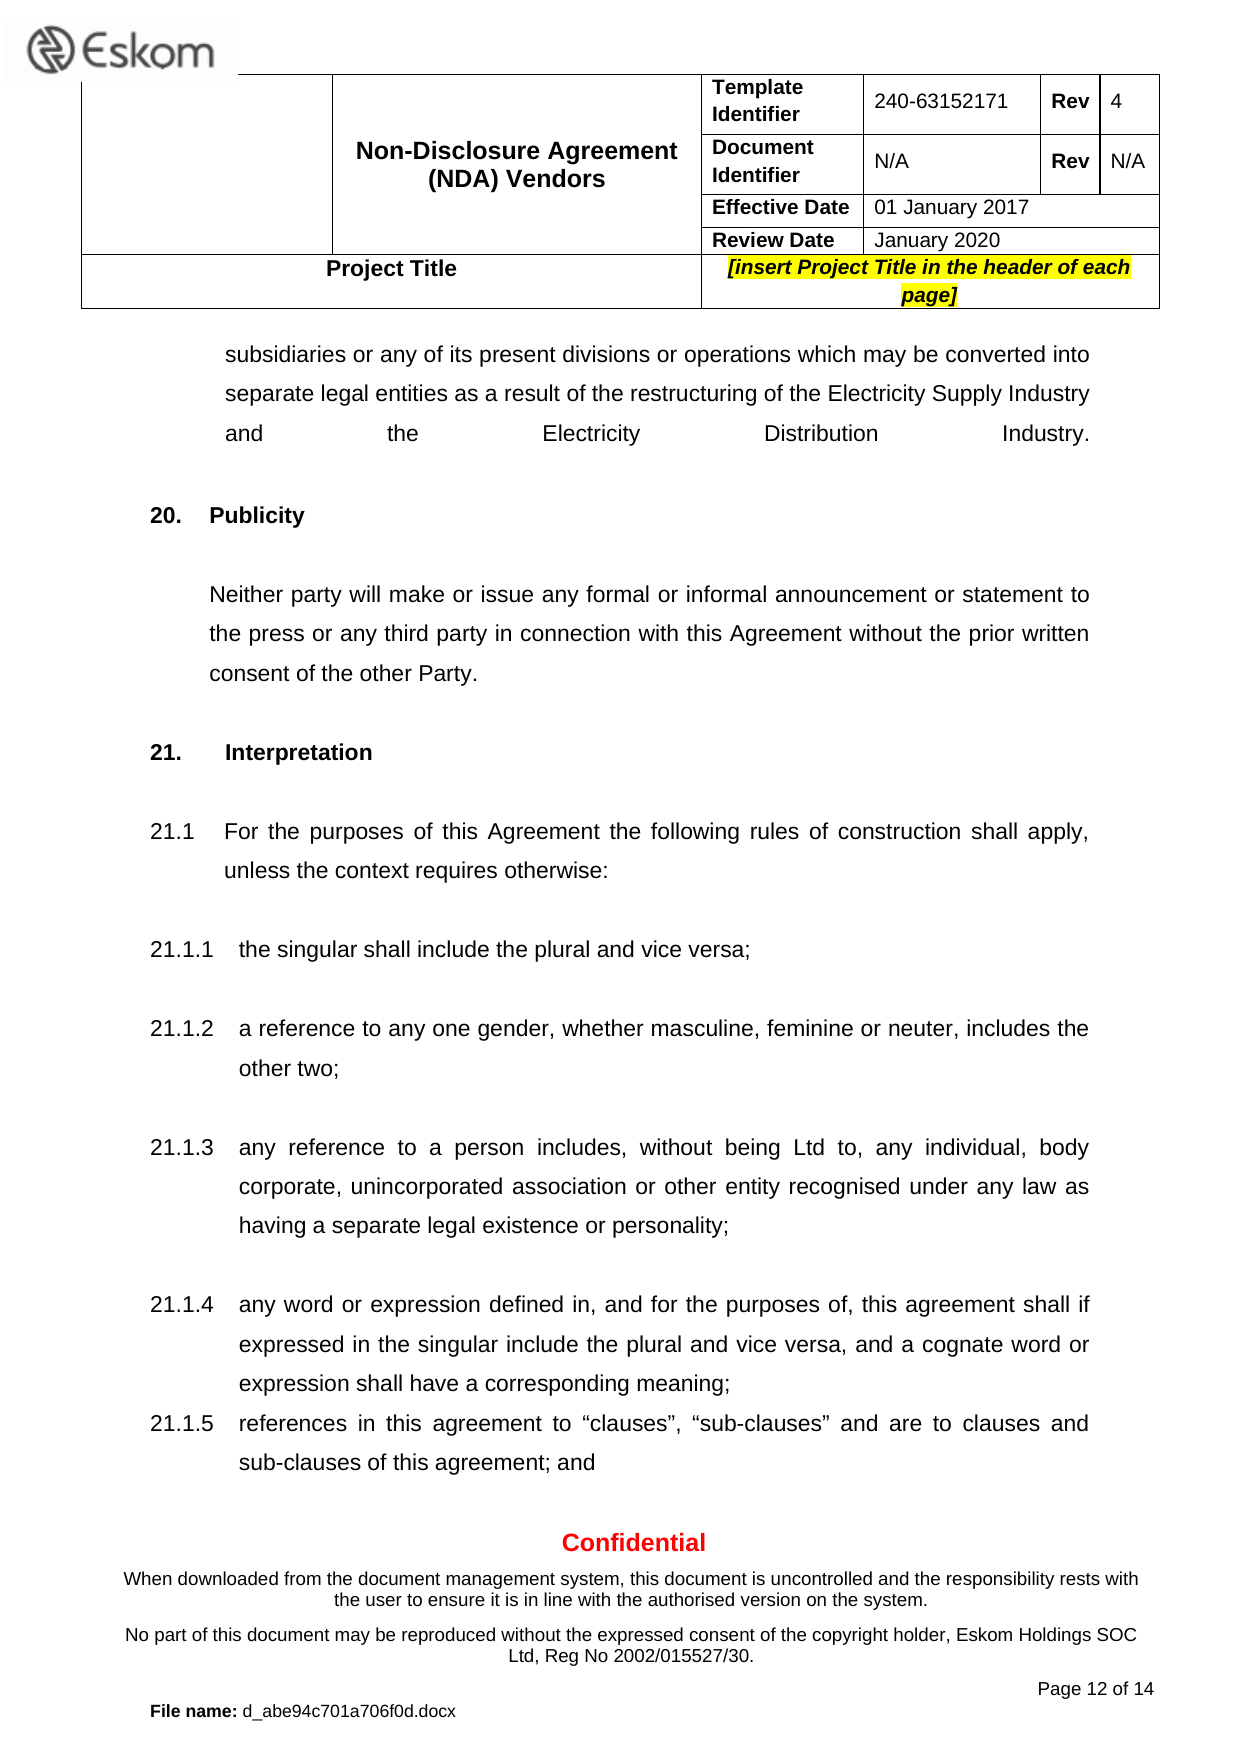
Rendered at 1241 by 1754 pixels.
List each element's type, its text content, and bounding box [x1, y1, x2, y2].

text 21.1.1 the singular shall include the plural and vice versa; [150, 936, 1090, 962]
text Neither party will make or issue any formal or informal announcement or statement to the press or any third party in connection with this Agreement without the prior written consent of the other Party. [209, 581, 1090, 686]
text 21.1.2 a reference to any one gender, whether masculine, feminine or neuter, includes the other two; [150, 1015, 1090, 1081]
text 20. Publicity [150, 502, 1090, 528]
text 21. Interpretation [150, 739, 1090, 765]
text 21.1.3 any reference to a person includes, without being Ltd to, any individual, body corporate, unincorporated association or other entity recognised under any law as having a separate legal existence or personality; [150, 1133, 1090, 1239]
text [150, 341, 1090, 488]
list any word or expression defined in, and for the purposes of, this agreement shall if expressed in the singular include the plural and vice versa, and a cognate word or expression shall have a corresponding meaning; [150, 1291, 1090, 1397]
list references in this agreement to “clauses”, “sub-clauses” and are to clauses and sub-clauses of this agreement; and [150, 1410, 1090, 1476]
text 21.1 For the purposes of this Agreement the following rules of construction shall apply, unless the context requires otherwise: [150, 818, 1090, 883]
